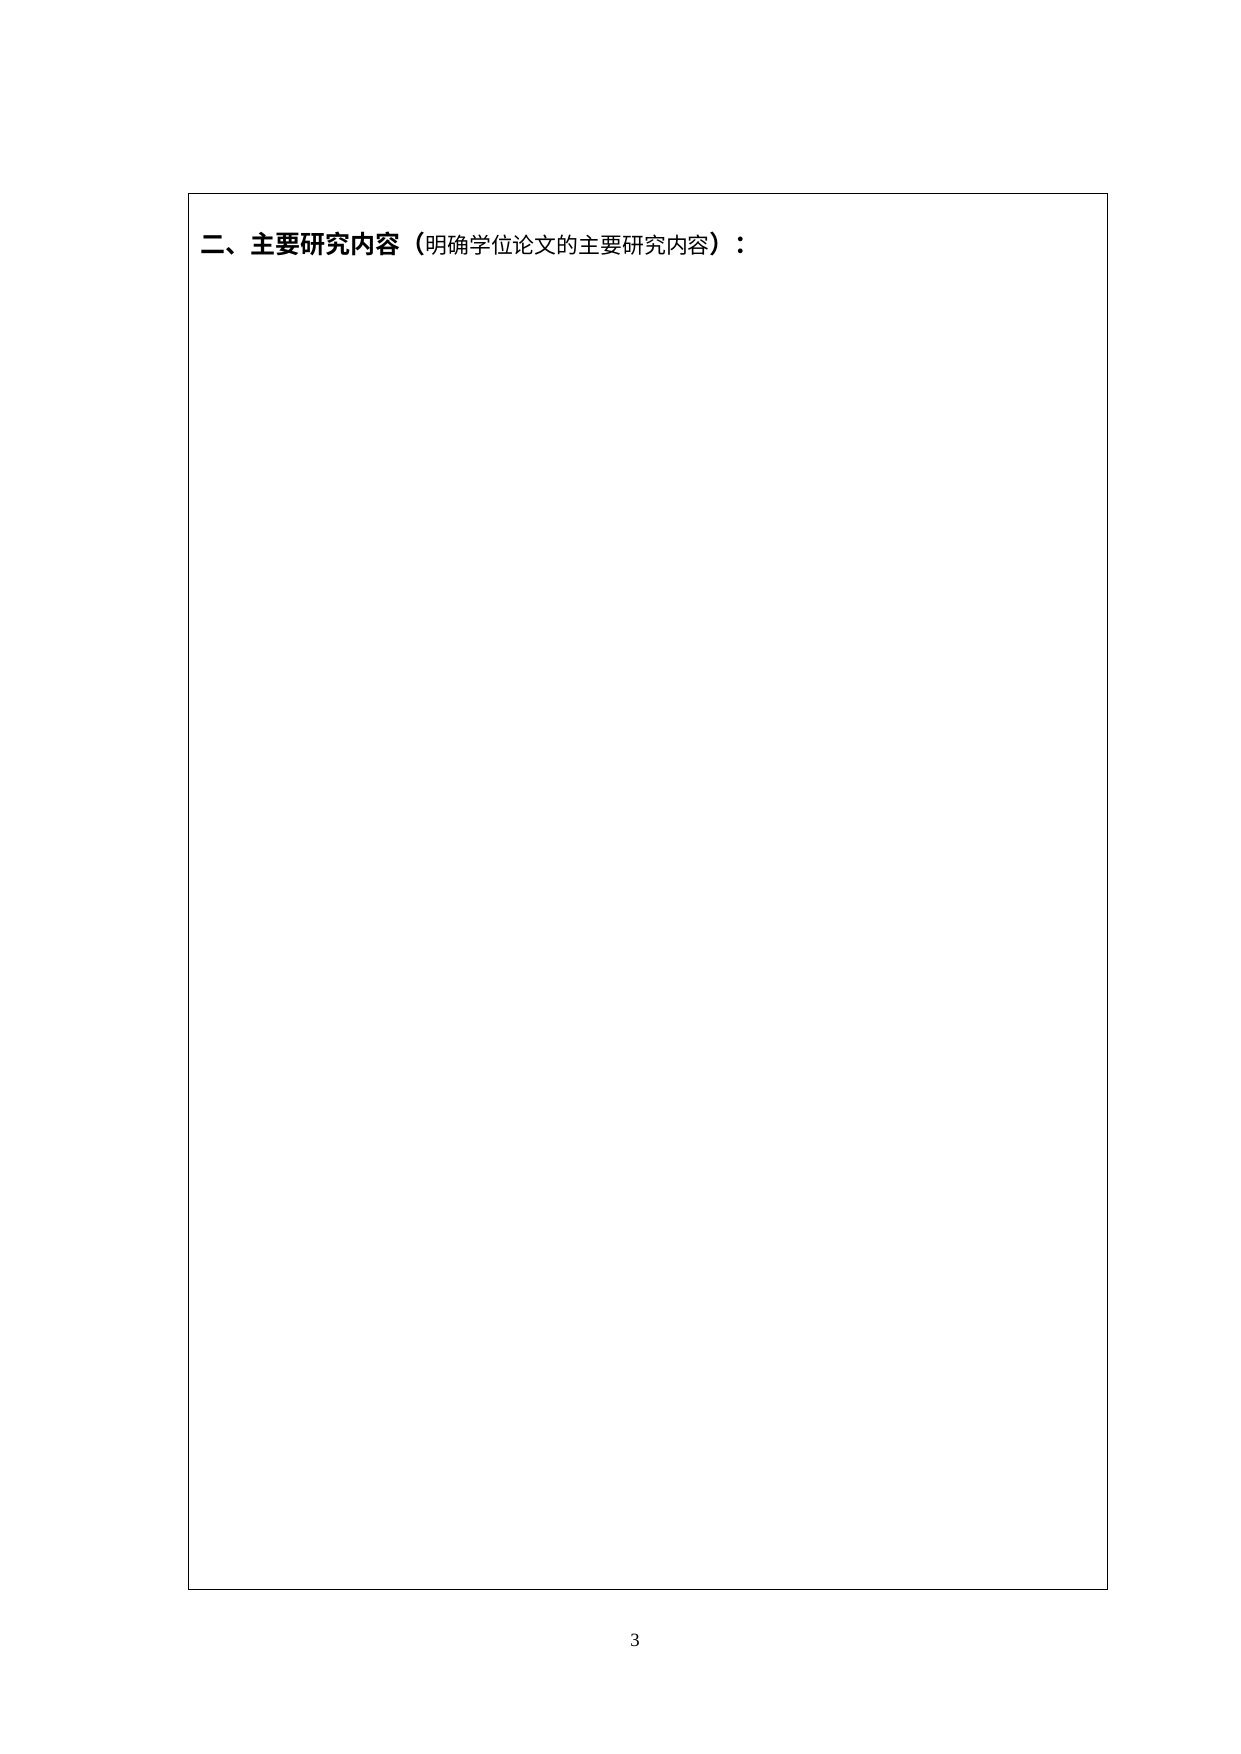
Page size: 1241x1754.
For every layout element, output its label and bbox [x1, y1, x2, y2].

table_cell [189, 194, 1107, 1589]
